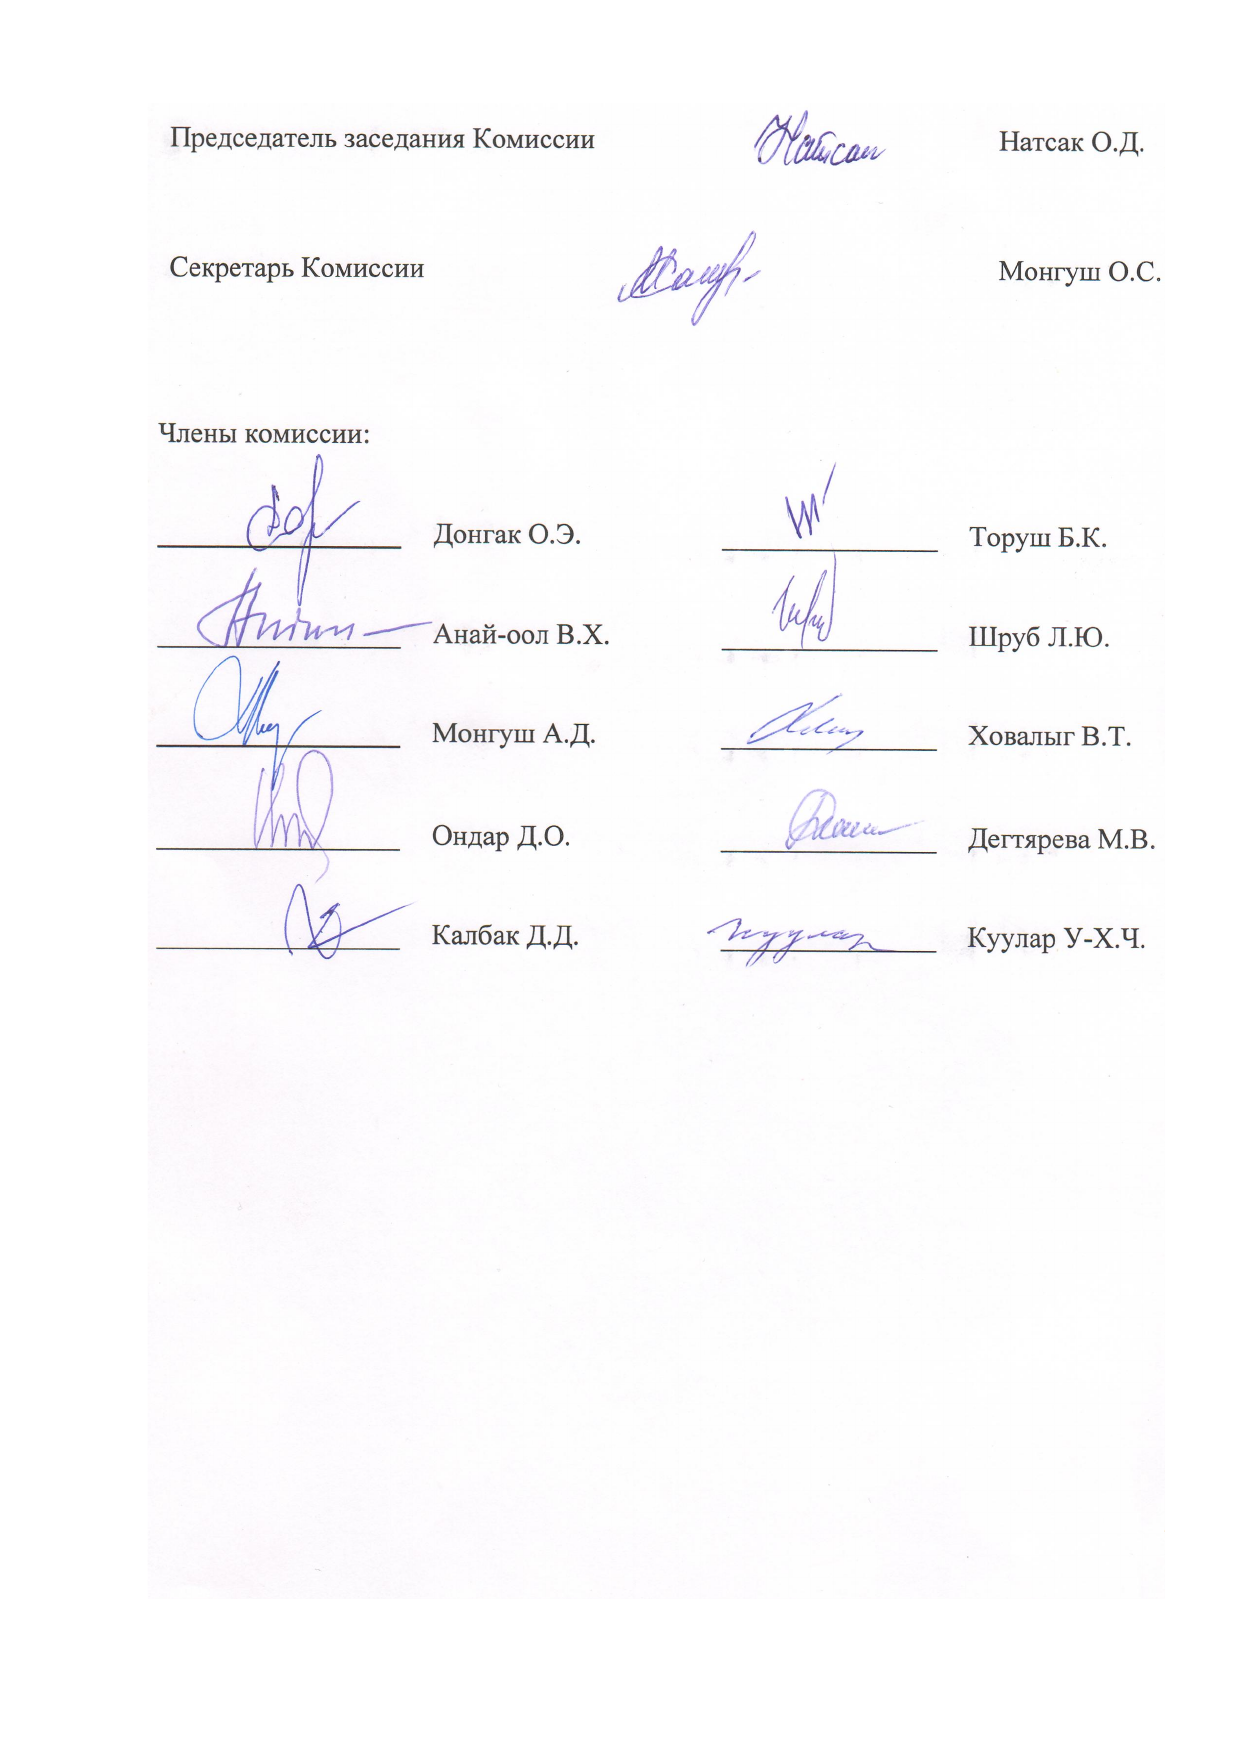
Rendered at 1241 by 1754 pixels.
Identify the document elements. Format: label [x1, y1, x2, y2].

picture [147, 103, 1165, 1599]
